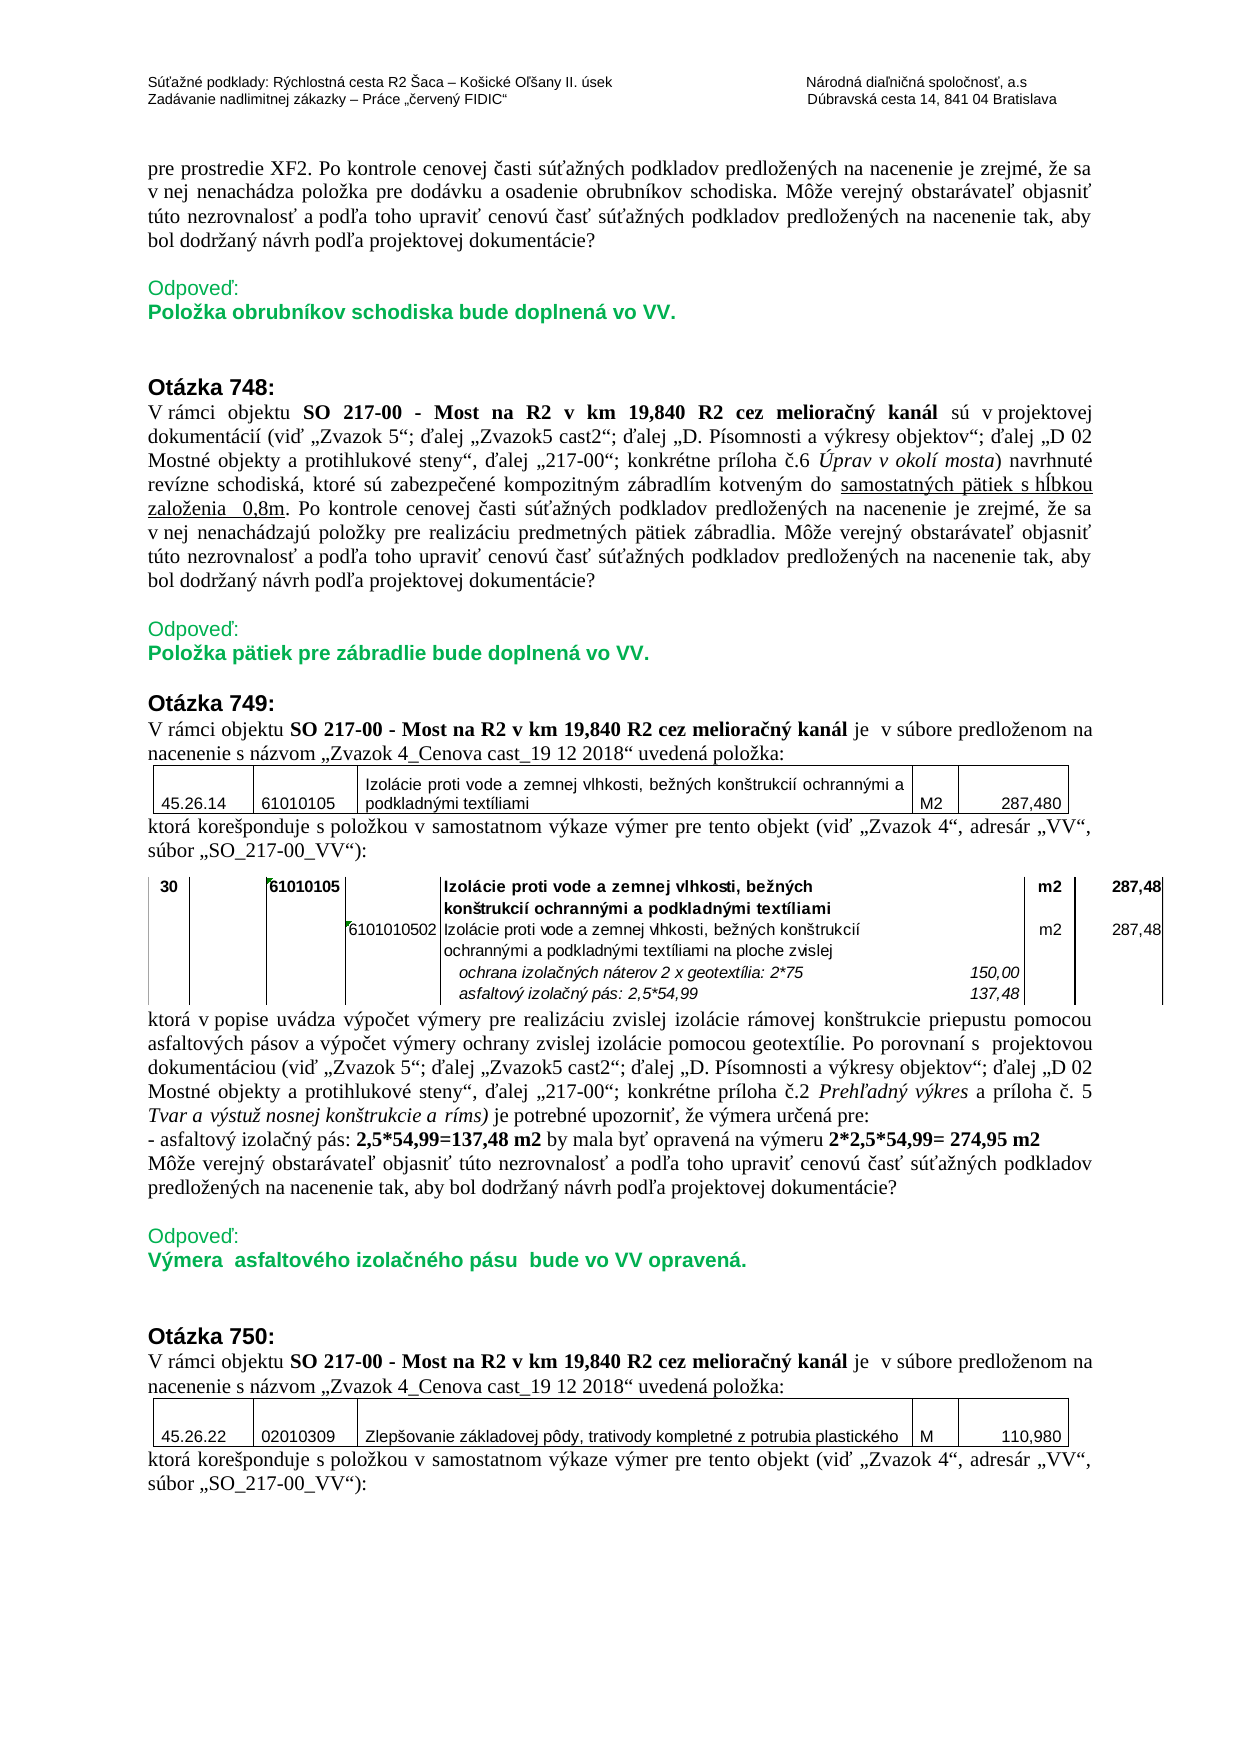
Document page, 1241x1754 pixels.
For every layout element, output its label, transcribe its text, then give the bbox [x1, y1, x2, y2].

table_header 45.26.14 [154, 766, 253, 813]
table_header 45.26.22 [154, 1399, 253, 1446]
text V rámci objektu SO 217-00 - Most na R2 v km 19,840 R2 cez melioračný kanál sú v projektovej dokumentácií (viď „Zvazok 5“; ďalej „Zvazok5 cast2“; ďalej „D. Písomnosti a výkresy objektov“; ďalej „D 02 Mostné objekty a protihlukové steny“, ďalej „217-00“; konkrétne príloha č.6 Úprav v okolí mosta) navrhnuté revízne schodiská, ktoré sú zabezpečené kompozitným zábradlím kotveným do samostatných pätiek s hĺbkou založenia 0,8m. Po kontrole cenovej časti súťažných podkladov predložených na nacenenie je zrejmé, že sa v nej nenachádzajú položky pre realizáciu predmetných pätiek zábradlia. Môže verejný obstarávateľ objasniť túto nezrovnalosť a podľa toho upraviť cenovú časť súťažných podkladov predložených na nacenenie tak, aby bol dodržaný návrh podľa projektovej dokumentácie? [148, 400, 1093, 592]
text V rámci objektu SO 217-00 - Most na R2 v km 19,840 R2 cez melioračný kanál je v súbore predloženom na nacenenie s názvom „Zvazok 4_Cenova cast_19 12 2018“ uvedená položka: [148, 1349, 1093, 1398]
text ktorá korešponduje s položkou v samostatnom výkaze výmer pre tento objekt (viď „Zvazok 4“, adresár „VV“, súbor „SO_217-00_VV“): [148, 814, 1093, 862]
table_header M [913, 1399, 958, 1446]
text Otázka 748: [148, 374, 1093, 400]
text Odpoveď: [148, 276, 1093, 300]
text ktorá korešponduje s položkou v samostatnom výkaze výmer pre tento objekt (viď „Zvazok 4“, adresár „VV“, súbor „SO_217-00_VV“): [148, 1447, 1093, 1495]
text Položka obrubníkov schodiska bude doplnená vo VV. [148, 300, 1093, 324]
table_header 110,980 [959, 1399, 1068, 1446]
text - asfaltový izolačný pás: 2,5*54,99=137,48 m2 by mala byť opravená na výmeru 2*2,5*54,99= 274,95 m2 [148, 1127, 1093, 1151]
text ktorá v popise uvádza výpočet výmery pre realizáciu zvislej izolácie rámovej konštrukcie priepustu pomocou asfaltových pásov a výpočet výmery ochrany zvislej izolácie pomocou geotextílie. Po porovnaní s projektovou dokumentáciou (viď „Zvazok 5“; ďalej „Zvazok5 cast2“; ďalej „D. Písomnosti a výkresy objektov“; ďalej „D 02 Mostné objekty a protihlukové steny“, ďalej „217-00“; konkrétne príloha č.2 Prehľadný výkres a príloha č. 5 Tvar a výstuž nosnej konštrukcie a ríms) je potrebné upozorniť, že výmera určená pre: [148, 862, 1093, 1127]
table_header M2 [913, 766, 958, 813]
text Otázka 749: [148, 690, 1093, 717]
text Výmera asfaltového izolačného pásu bude vo VV opravená. [148, 1247, 1093, 1271]
text Odpoveď: [148, 1223, 1093, 1247]
table_header 61010105 [254, 766, 357, 813]
table_header 287,480 [959, 766, 1068, 813]
text Môže verejný obstarávateľ objasniť túto nezrovnalosť a podľa toho upraviť cenovú časť súťažných podkladov predložených na nacenenie tak, aby bol dodržaný návrh podľa projektovej dokumentácie? [148, 1151, 1093, 1199]
text Otázka 750: [148, 1323, 1093, 1349]
text Položka pätiek pre zábradlie bude doplnená vo VV. [148, 641, 1093, 664]
text V rámci objektu SO 217-00 - Most na R2 v km 19,840 R2 cez melioračný kanál je v súbore predloženom na nacenenie s názvom „Zvazok 4_Cenova cast_19 12 2018“ uvedená položka: [148, 717, 1093, 765]
table_header 02010309 [254, 1399, 357, 1446]
table_header Zlepšovanie základovej pôdy, trativody kompletné z potrubia plastického [358, 1399, 912, 1446]
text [148, 155, 1093, 252]
text Odpoveď: [148, 617, 1093, 641]
table_header Izolácie proti vode a zemnej vlhkosti, bežných konštrukcií ochrannými a podkladnými textíliami [358, 766, 912, 813]
